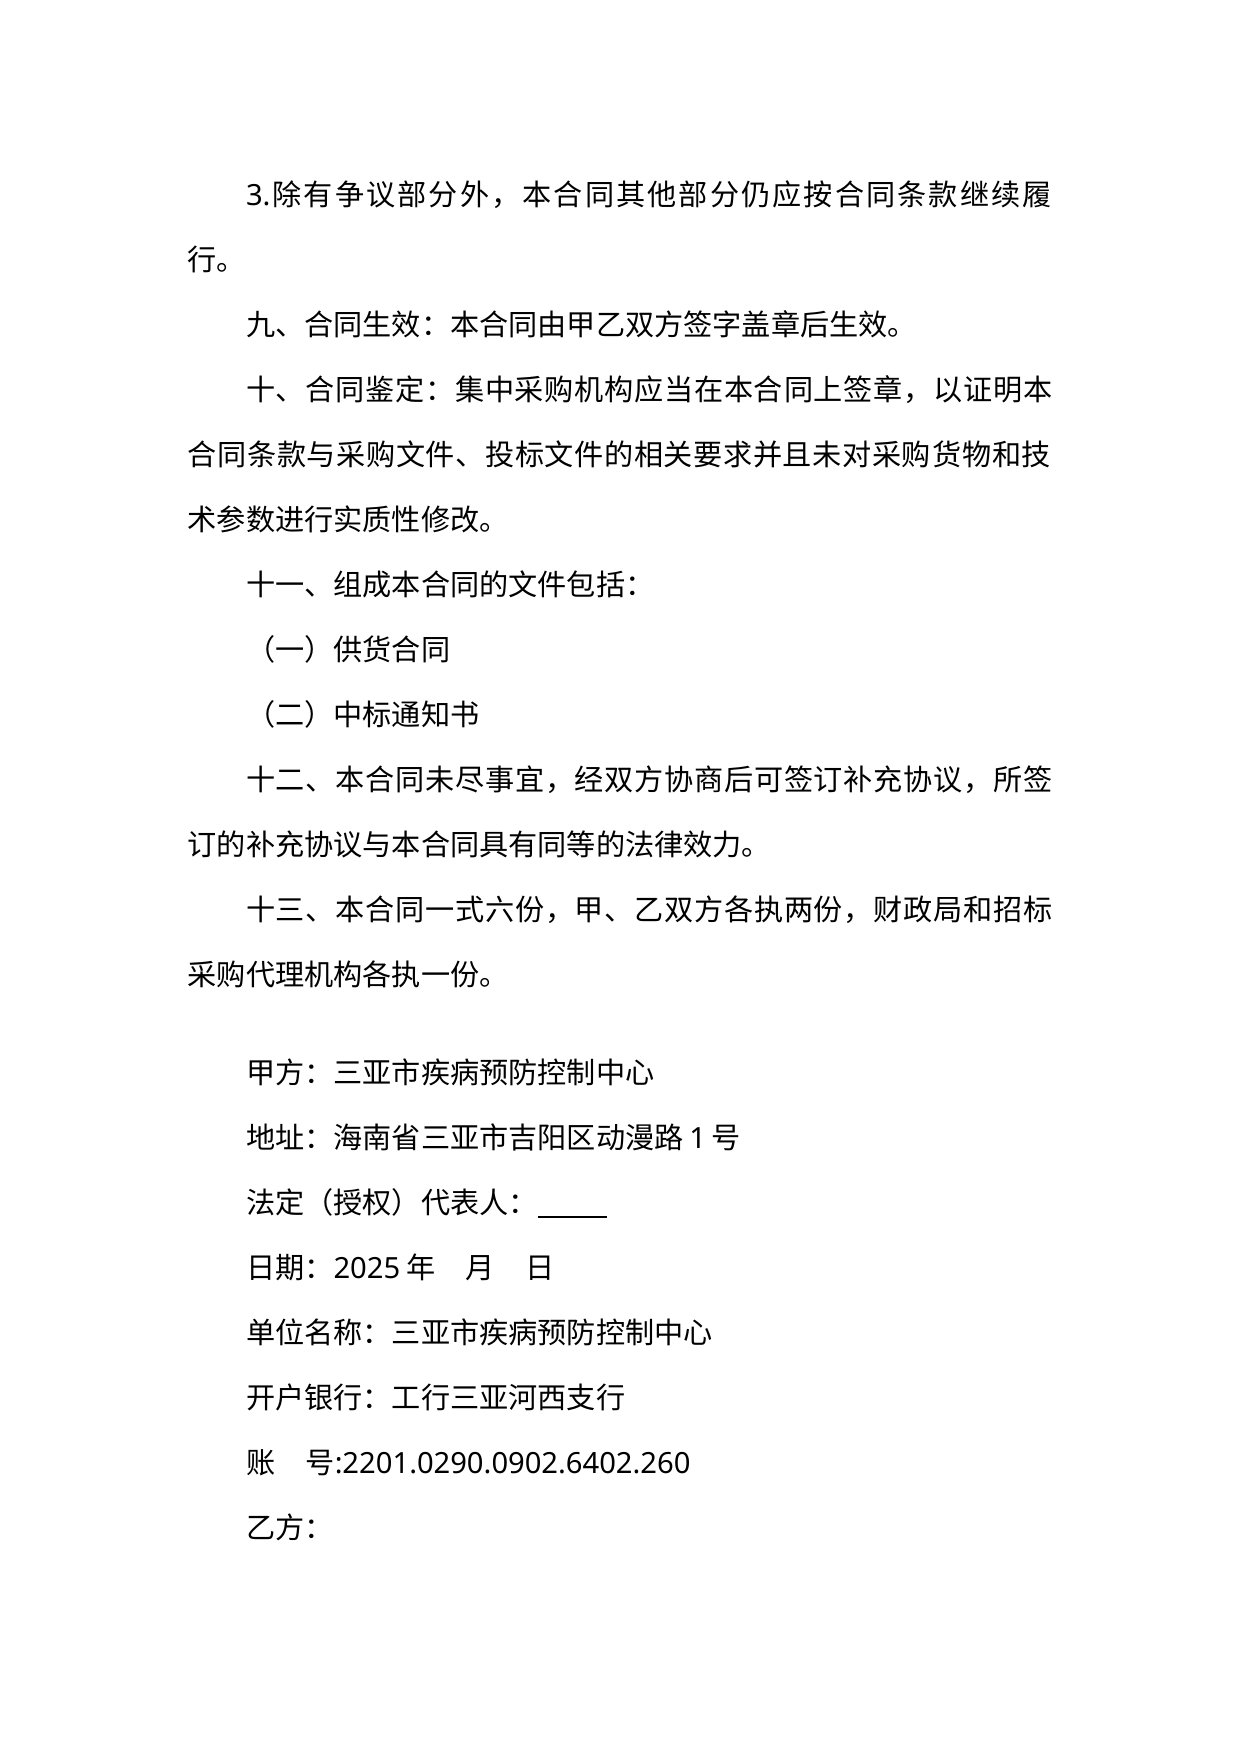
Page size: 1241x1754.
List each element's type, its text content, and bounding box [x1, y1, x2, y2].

text （二）中标通知书 [187, 682, 1053, 747]
text 地址：海南省三亚市吉阳区动漫路1号 [187, 1104, 1053, 1169]
text 十一、组成本合同的文件包括： [187, 552, 1053, 617]
text 开户银行：工行三亚河西支行 [187, 1364, 1053, 1429]
text 乙方： [187, 1494, 1053, 1559]
text 法定（授权）代表人： [187, 1169, 1053, 1234]
text （一）供货合同 [187, 617, 1053, 682]
text 日期：2025年 月 日 [187, 1234, 1053, 1299]
text 3.除有争议部分外，本合同其他部分仍应按合同条款继续履行。 [187, 162, 1053, 292]
text 十、合同鉴定：集中采购机构应当在本合同上签章，以证明本合同条款与采购文件、投标文件的相关要求并且未对采购货物和技术参数进行实质性修改。 [187, 357, 1053, 552]
text 十二、本合同未尽事宜，经双方协商后可签订补充协议，所签订的补充协议与本合同具有同等的法律效力。 [187, 747, 1053, 877]
text 九、合同生效：本合同由甲乙双方签字盖章后生效。 [187, 292, 1053, 357]
text 十三、本合同一式六份，甲、乙双方各执两份，财政局和招标采购代理机构各执一份。 [187, 877, 1053, 1007]
text 账 号:2201.0290.0902.6402.260 [187, 1429, 1053, 1494]
text 单位名称：三亚市疾病预防控制中心 [187, 1299, 1053, 1364]
text 甲方：三亚市疾病预防控制中心 [187, 1039, 1053, 1104]
